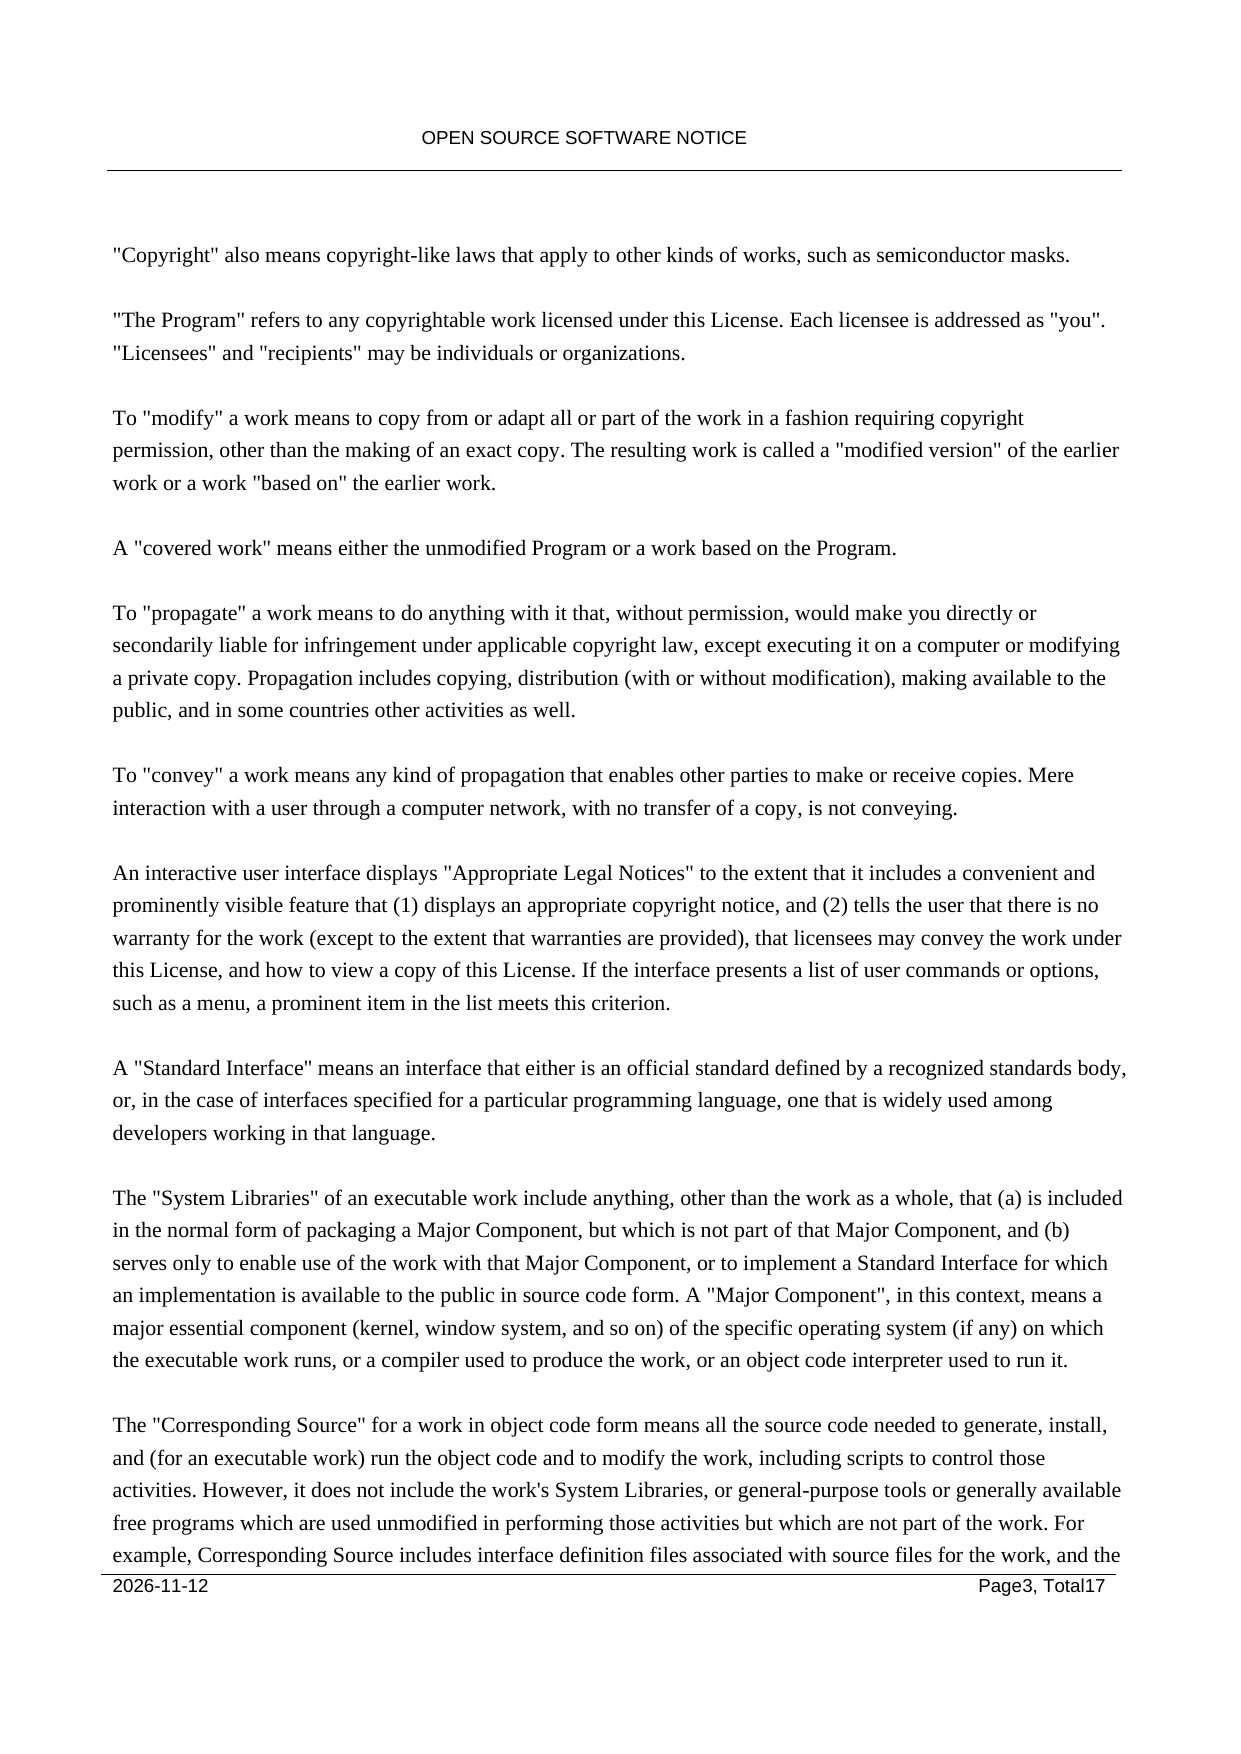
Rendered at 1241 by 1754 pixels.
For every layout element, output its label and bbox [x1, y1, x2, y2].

text [112, 206, 1128, 1571]
